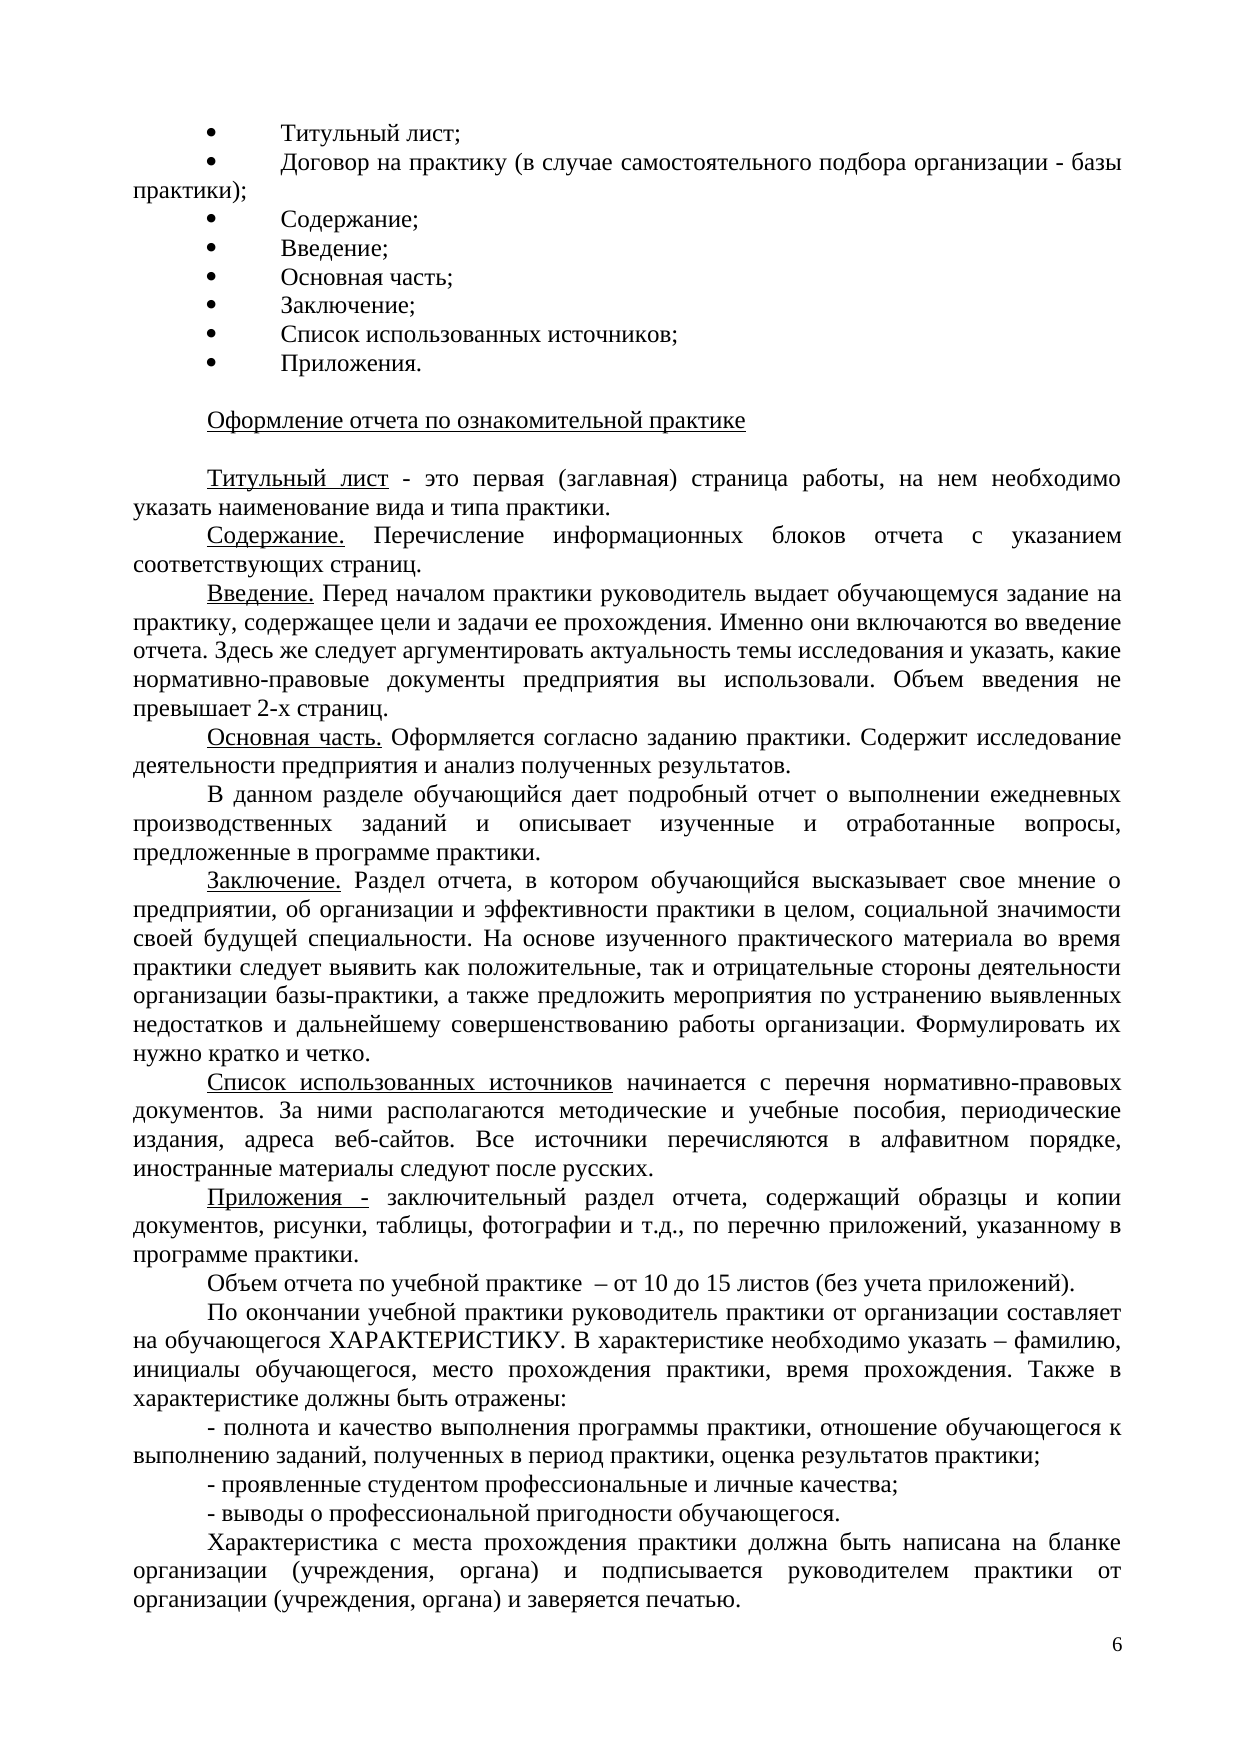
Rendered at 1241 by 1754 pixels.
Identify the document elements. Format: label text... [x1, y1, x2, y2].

text По окончании учебной практики руководитель практики от организации составляет на обучающегося характеристику. В характеристике необходимо указать – фамилию, инициалы обучающегося, место прохождения практики, время прохождения. Также в характеристике должны быть отражены: [133, 1297, 1122, 1412]
list Список использованных источников; [133, 319, 1122, 348]
list Основная часть; [133, 262, 1122, 291]
text - полнота и качество выполнения программы практики, отношение обучающегося к выполнению заданий, полученных в период практики, оценка результатов практики; [133, 1412, 1122, 1469]
list Приложения. [133, 348, 1122, 377]
text В данном разделе обучающийся дает подробный отчет о выполнении ежедневных производственных заданий и описывает изученные и отработанные вопросы, предложенные в программе практики. [133, 779, 1122, 866]
text Список использованных источников начинается с перечня нормативно-правовых документов. За ними располагаются методические и учебные пособия, периодические издания, адреса веб-сайтов. Все источники перечисляются в алфавитном порядке, иностранные материалы следуют после русских. [133, 1067, 1122, 1182]
text Заключение. Раздел отчета, в котором обучающийся высказывает свое мнение о предприятии, об организации и эффективности практики в целом, социальной значимости своей будущей специальности. На основе изученного практического материала во время практики следует выявить как положительные, так и отрицательные стороны деятельности организации базы-практики, а также предложить мероприятия по устранению выявленных недостатков и дальнейшему совершенствованию работы организации. Формулировать их нужно кратко и четко. [133, 866, 1122, 1067]
list Содержание; [133, 204, 1122, 233]
text Основная часть. Оформляется согласно заданию практики. Содержит исследование деятельности предприятия и анализ полученных результатов. [133, 722, 1122, 779]
list Заключение; [133, 291, 1122, 319]
text Характеристика с места прохождения практики должна быть написана на бланке организации (учреждения, органа) и подписывается руководителем практики от организации (учреждения, органа) и заверяется печатью. [133, 1527, 1122, 1613]
text Титульный лист - это первая (заглавная) страница работы, на нем необходимо указать наименование вида и типа практики. [133, 463, 1122, 521]
list Договор на практику (в случае самостоятельного подбора организации - базы практики); [133, 147, 1122, 204]
text Содержание. Перечисление информационных блоков отчета с указанием соответствующих страниц. [133, 521, 1122, 578]
text Оформление отчета по ознакомительной практике [133, 406, 1122, 434]
text Объем отчета по учебной практике – от 10 до 15 листов (без учета приложений). [133, 1268, 1122, 1297]
list Введение; [133, 233, 1122, 262]
text Введение. Перед началом практики руководитель выдает обучающемуся задание на практику, содержащее цели и задачи ее прохождения. Именно они включаются во введение отчета. Здесь же следует аргументировать актуальность темы исследования и указать, какие нормативно-правовые документы предприятия вы использовали. Объем введения не превышает 2-х страниц. [133, 578, 1122, 722]
text - выводы о профессиональной пригодности обучающегося. [133, 1498, 1122, 1527]
list Титульный лист; [133, 118, 1122, 147]
text Приложения - заключительный раздел отчета, содержащий образцы и копии документов, рисунки, таблицы, фотографии и т.д., по перечню приложений, указанному в программе практики. [133, 1182, 1122, 1268]
text - проявленные студентом профессиональные и личные качества; [133, 1469, 1122, 1498]
